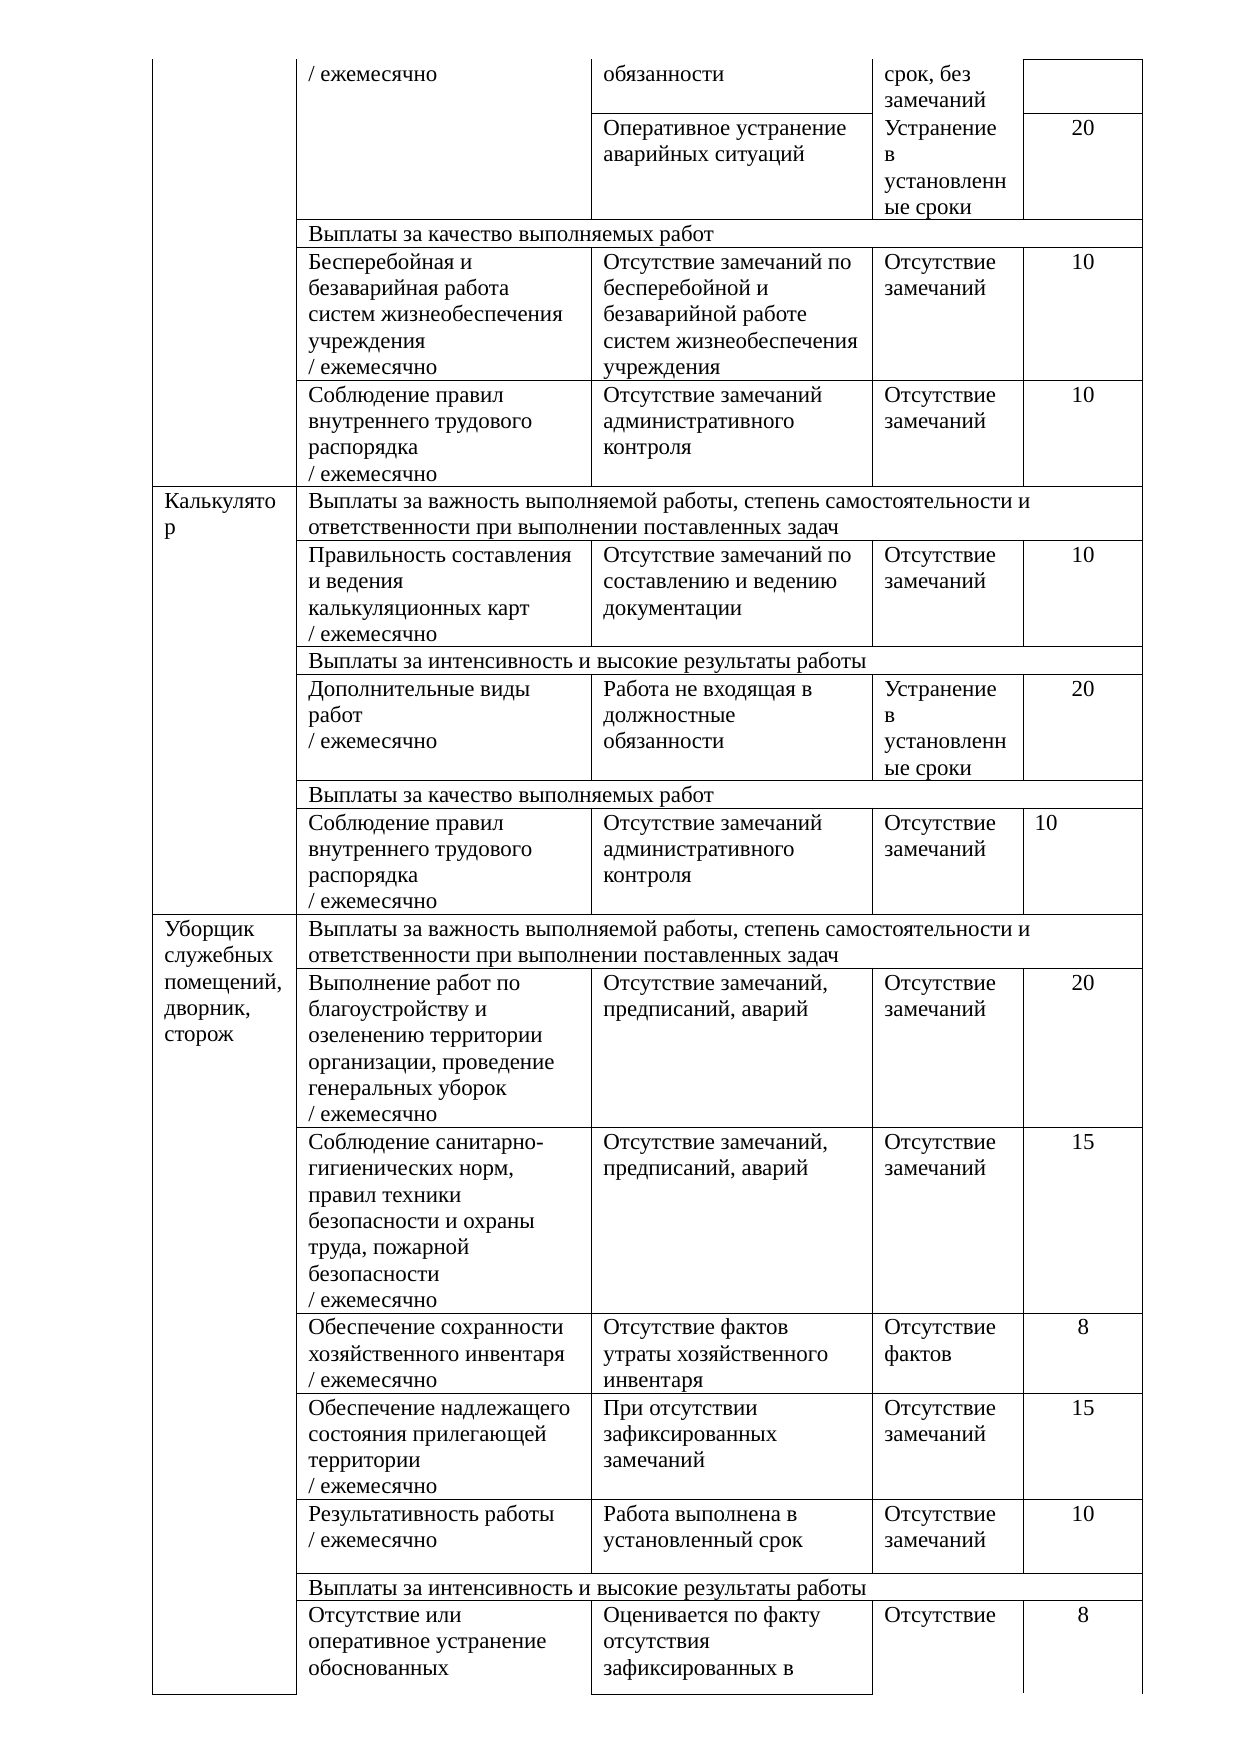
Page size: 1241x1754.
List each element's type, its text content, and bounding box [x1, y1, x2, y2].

table_cell Соблюдение правил внутреннего трудового распорядка / ежемесячно [297, 381, 591, 486]
table_cell 15 [1024, 1128, 1142, 1312]
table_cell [592, 1601, 872, 1694]
table_cell Результативность работы / ежемесячно [297, 1500, 591, 1572]
table_cell Отсутствие замечаний по составлению и ведению документации [592, 541, 872, 646]
table_cell Выплаты за интенсивность и высокие результаты работы [297, 647, 1142, 674]
table_cell Выплаты за качество выполняемых работ [297, 220, 1142, 247]
table_cell Выплаты за важность выполняемой работы, степень самостоятельности и ответственности при выполнении поставленных задач [297, 915, 1142, 968]
table_cell 10 [1024, 248, 1142, 379]
table_cell Отсутствие замечаний [873, 969, 1023, 1127]
table_cell Отсутствие замечаний административного контроля [592, 381, 872, 486]
table_cell Оперативное устранение аварийных ситуаций [592, 114, 872, 219]
table_cell 10 [1024, 541, 1142, 646]
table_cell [297, 1601, 591, 1694]
table_cell Соблюдение санитарно-гигиенических норм, правил техники безопасности и охраны труда, пожарной безопасности / ежемесячно [297, 1128, 591, 1312]
table_cell Устранение в установленные сроки [873, 113, 1023, 219]
table_cell Уборщик служебных помещений, дворник, сторож [153, 915, 296, 1694]
table_cell Устранение в установленные сроки [873, 675, 1023, 780]
table_cell 8 [1023, 1601, 1142, 1694]
table_cell Отсутствие замечаний по бесперебойной и безаварийной работе систем жизнеобеспечения учреждения [592, 248, 872, 379]
table_cell Калькулятор [153, 487, 296, 914]
table_cell Отсутствие замечаний, предписаний, аварий [592, 1128, 872, 1312]
table_cell Отсутствие замечаний [873, 541, 1023, 646]
table_cell 20 [1024, 675, 1142, 780]
table_cell 10 [1024, 1500, 1142, 1572]
table_cell Выплаты за интенсивность и высокие результаты работы [297, 1574, 1142, 1600]
table_cell Отсутствие замечаний, предписаний, аварий [592, 969, 872, 1127]
table_cell Отсутствие замечаний [873, 248, 1023, 379]
table_cell Отсутствие фактов [873, 1314, 1023, 1392]
table_cell Отсутствие замечаний административного контроля [592, 809, 872, 914]
table_cell Работа не входящая в должностные обязанности [592, 675, 872, 780]
table_cell Выплаты за важность выполняемой работы, степень самостоятельности и ответственности при выполнении поставленных задач [297, 487, 1142, 540]
table_cell Обеспечение надлежащего состояния прилегающей территории / ежемесячно [297, 1394, 591, 1499]
table_cell Дополнительные виды работ / ежемесячно [297, 675, 591, 780]
table_cell Соблюдение правил внутреннего трудового распорядка / ежемесячно [297, 809, 591, 914]
table_cell Отсутствие замечаний [873, 809, 1023, 914]
table_cell 20 [1024, 114, 1142, 219]
table_cell 15 [1024, 1394, 1142, 1499]
table_cell 8 [1024, 1314, 1142, 1392]
table_cell При отсутствии зафиксированных замечаний [592, 1394, 872, 1499]
table_cell Отсутствие замечаний [873, 1128, 1023, 1312]
table_cell 10 [1024, 809, 1142, 914]
table_cell Отсутствие фактов утраты хозяйственного инвентаря [592, 1314, 872, 1392]
table_cell Отсутствие замечаний [873, 1394, 1023, 1499]
table_cell Бесперебойная и безаварийная работа систем жизнеобеспечения учреждения / ежемесячно [297, 248, 591, 379]
table_cell Правильность составления и ведения калькуляционных карт / ежемесячно [297, 541, 591, 646]
table_cell Отсутствие замечаний [873, 1500, 1023, 1572]
table_cell Выплаты за качество выполняемых работ [297, 781, 1142, 807]
table_cell [1024, 60, 1142, 113]
table_cell Работа выполнена в установленный срок [592, 1500, 872, 1572]
table_cell 20 [1024, 969, 1142, 1127]
table_cell 10 [1024, 381, 1142, 486]
table_cell Отсутствие замечаний [873, 381, 1023, 486]
table_cell Выполнение работ по благоустройству и озеленению территории организации, проведение генеральных уборок / ежемесячно [297, 969, 591, 1127]
table_cell Обеспечение сохранности хозяйственного инвентаря / ежемесячно [297, 1314, 591, 1392]
table_cell Отсутствие [873, 1601, 1023, 1694]
